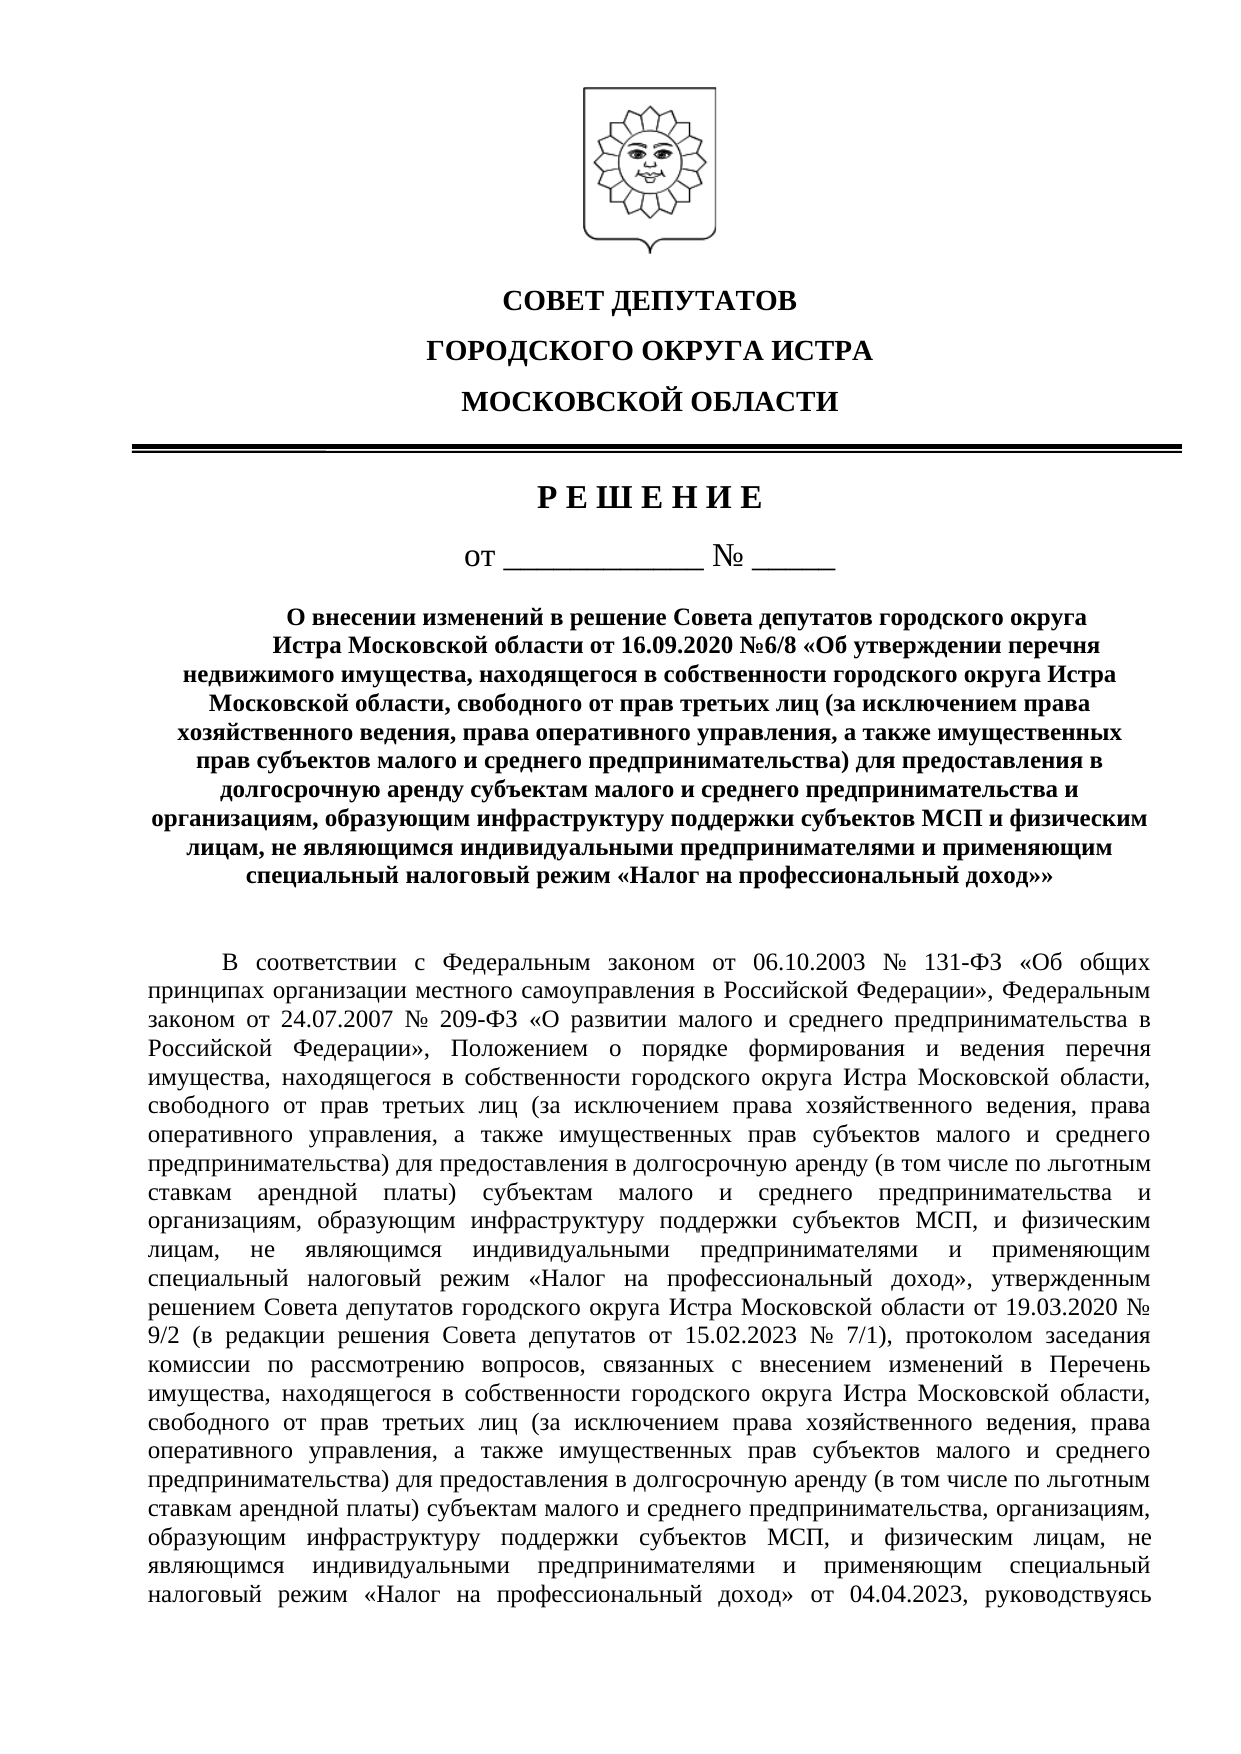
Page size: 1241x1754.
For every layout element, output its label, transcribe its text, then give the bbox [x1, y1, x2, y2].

text ГОРОДСКОГО ОКРУГА ИСТРА [148, 333, 1152, 367]
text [148, 947, 1152, 1608]
title МОСКОВСКОЙ ОБЛАСТИ [148, 384, 1152, 417]
text О внесении изменений в решение Совета депутатов городского округа [148, 602, 1152, 631]
text Р Е Ш Е Н И Е [148, 477, 1152, 516]
subtitle СОВЕТ ДЕПУТАТОВ [148, 283, 1152, 317]
picture [583, 87, 717, 255]
text Истра Московской области от 16.09.2020 №6/8 «Об утверждении перечня недвижимого имущества, находящегося в собственности городского округа Истра Московской области, свободного от прав третьих лиц (за исключением права хозяйственного ведения, права оперативного управления, а также имущественных прав субъектов малого и среднего предпринимательства) для предоставления в долгосрочную аренду субъектам малого и среднего предпринимательства и организациям, образующим инфраструктуру поддержки субъектов МСП и физическим лицам, не являющимся индивидуальными предпринимателями и применяющим специальный налоговый режим «Налог на профессиональный доход»» [148, 631, 1152, 889]
text от ____________ № _____ [148, 535, 1152, 573]
